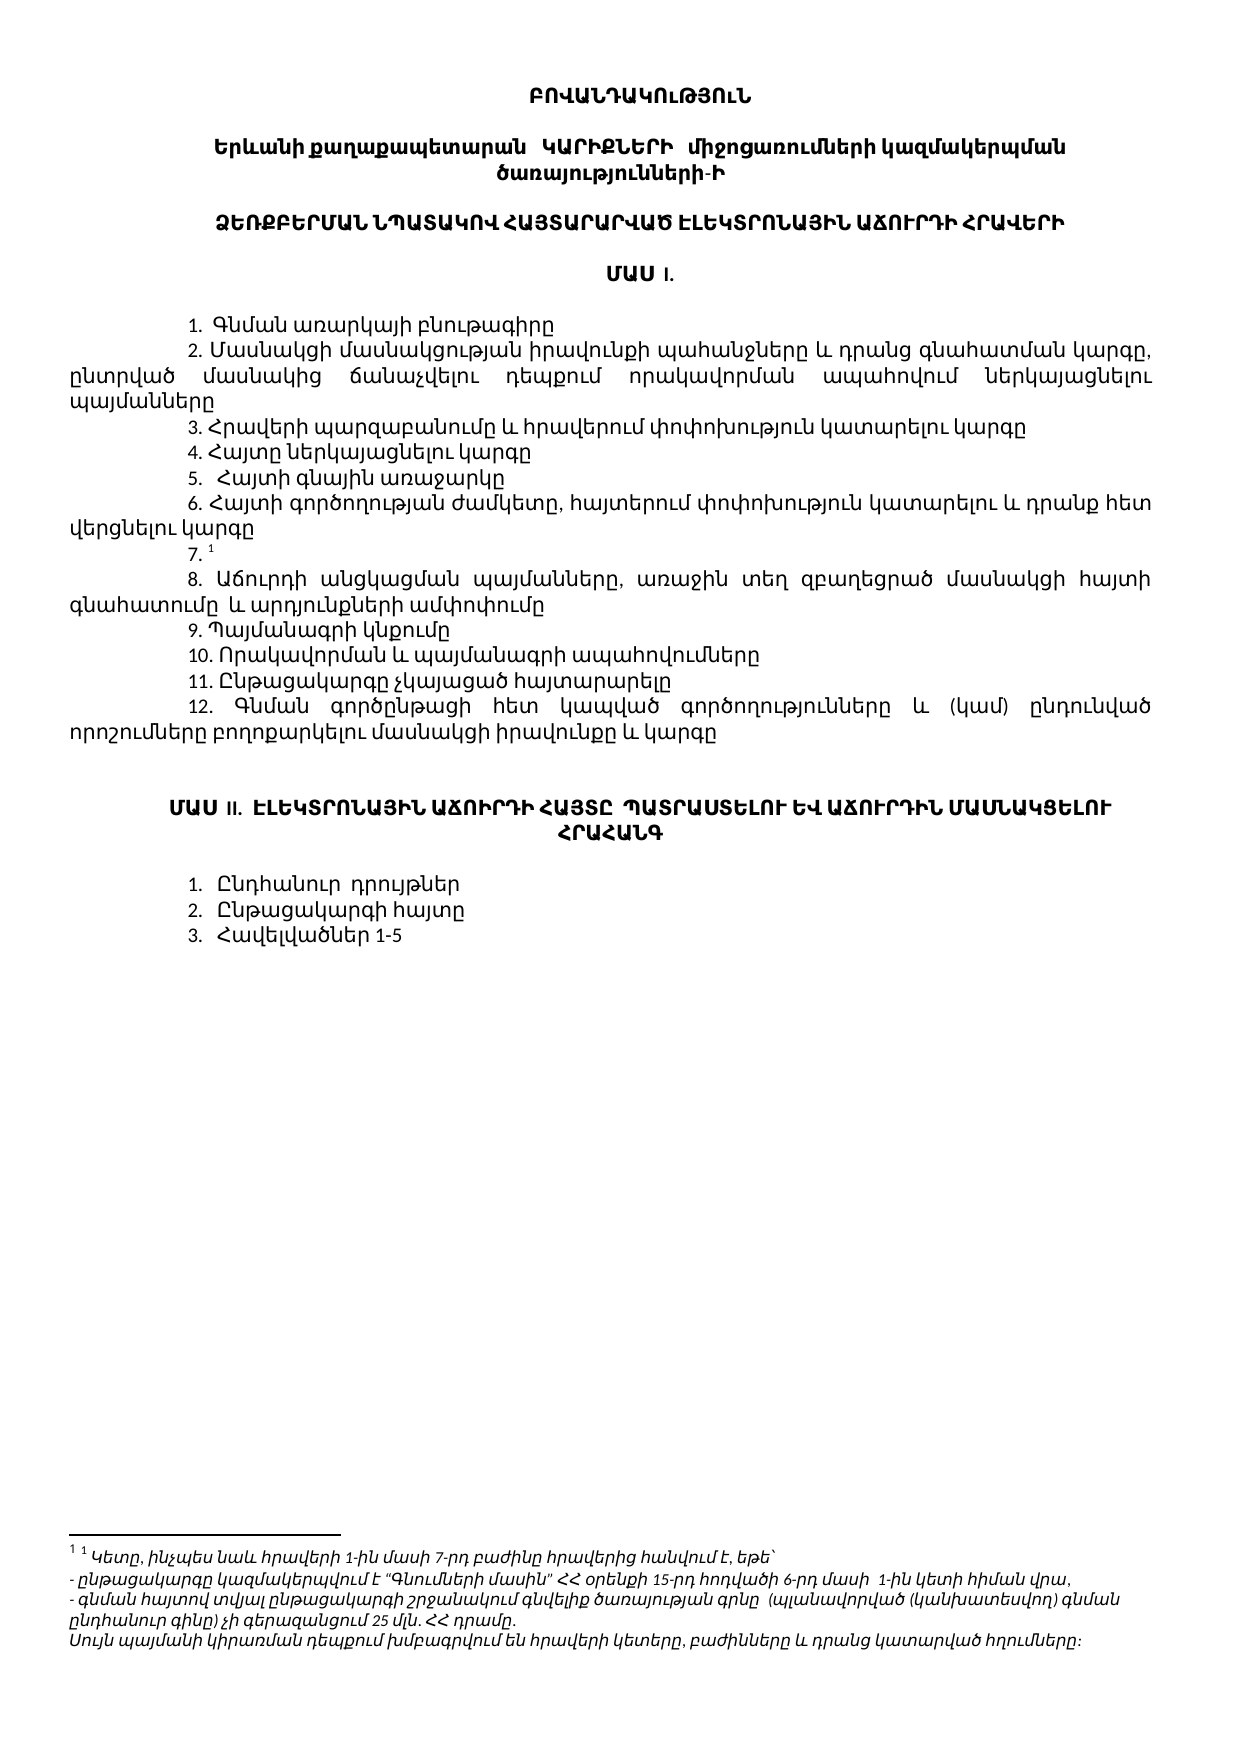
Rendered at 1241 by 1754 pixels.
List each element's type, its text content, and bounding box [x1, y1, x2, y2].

text 7. [69, 541, 1152, 566]
text 1. Ընդհանուր դրույթներ [69, 871, 1152, 897]
text 1. Գնման առարկայի բնութագիրը [69, 312, 1152, 338]
text 2. Ընթացակարգի հայտը [69, 897, 1152, 922]
text 6. Հայտի գործողության ժամկետը, հայտերում փոփոխություն կատարելու և դրանք հետ վերցնելու կարգը [69, 490, 1152, 541]
text 10. Որակավորման և պայմանագրի ապահովումները [69, 643, 1152, 668]
text 11. Ընթացակարգը չկայացած հայտարարելը [69, 668, 1152, 693]
text 8. Աճուրդի անցկացման պայմանները, առաջին տեղ զբաղեցրած մասնակցի հայտի գնահատումը և արդյունքների ամփոփումը [69, 566, 1152, 617]
text 12. Գնման գործընթացի հետ կապված գործողությունները և (կամ) ընդունված որոշումները բողոքարկելու մասնակցի իրավունքը և կարգը [69, 693, 1152, 744]
text 9. Պայմանագրի կնքումը [69, 617, 1152, 643]
text ՁԵՌՔԲԵՐՄԱՆ ՆՊԱՏԱԿՈՎ ՀԱՅՏԱՐԱՐՎԱԾ ԷԼԵԿՏՐՈՆԱՅԻՆ ԱՃՈՒՐԴԻ ՀՐԱՎԵՐԻ [69, 211, 1152, 236]
text 2. Մասնակցի մասնակցության իրավունքի պահանջները և դրանց գնահատման կարգը, ընտրված մասնակից ճանաչվելու դեպքում որակավորման ապահովում ներկայացնելու պայմանները [69, 338, 1152, 414]
text ՄԱՍ I. [69, 261, 1152, 287]
text ՄԱՍ II. ԷԼԵԿՏՐՈՆԱՅԻՆ ԱՃՈԻՐԴԻ ՀԱՅՏԸ ՊԱՏՐԱՍՏԵԼՈՒ ԵՎ ԱՃՈՒՐԴԻՆ ՄԱՍՆԱԿՑԵԼՈՒ ՀՐԱՀԱՆԳ [69, 795, 1152, 846]
text 5. Հայտի գնային առաջարկը [69, 465, 1152, 490]
text 4. Հայտը ներկայացնելու կարգը [69, 439, 1152, 465]
text 3. Հավելվածներ 1-5 [69, 922, 1152, 948]
text Երևանի քաղաքապետարան ԿԱՐԻՔՆԵՐԻ միջոցառումների կազմակերպման ծառայությունների-Ի [69, 134, 1152, 185]
text 3. Հրավերի պարզաբանումը և հրավերում փոփոխություն կատարելու կարգը [69, 414, 1152, 439]
text ԲՈՎԱՆԴԱԿՈւԹՅՈւՆ [69, 83, 1152, 109]
